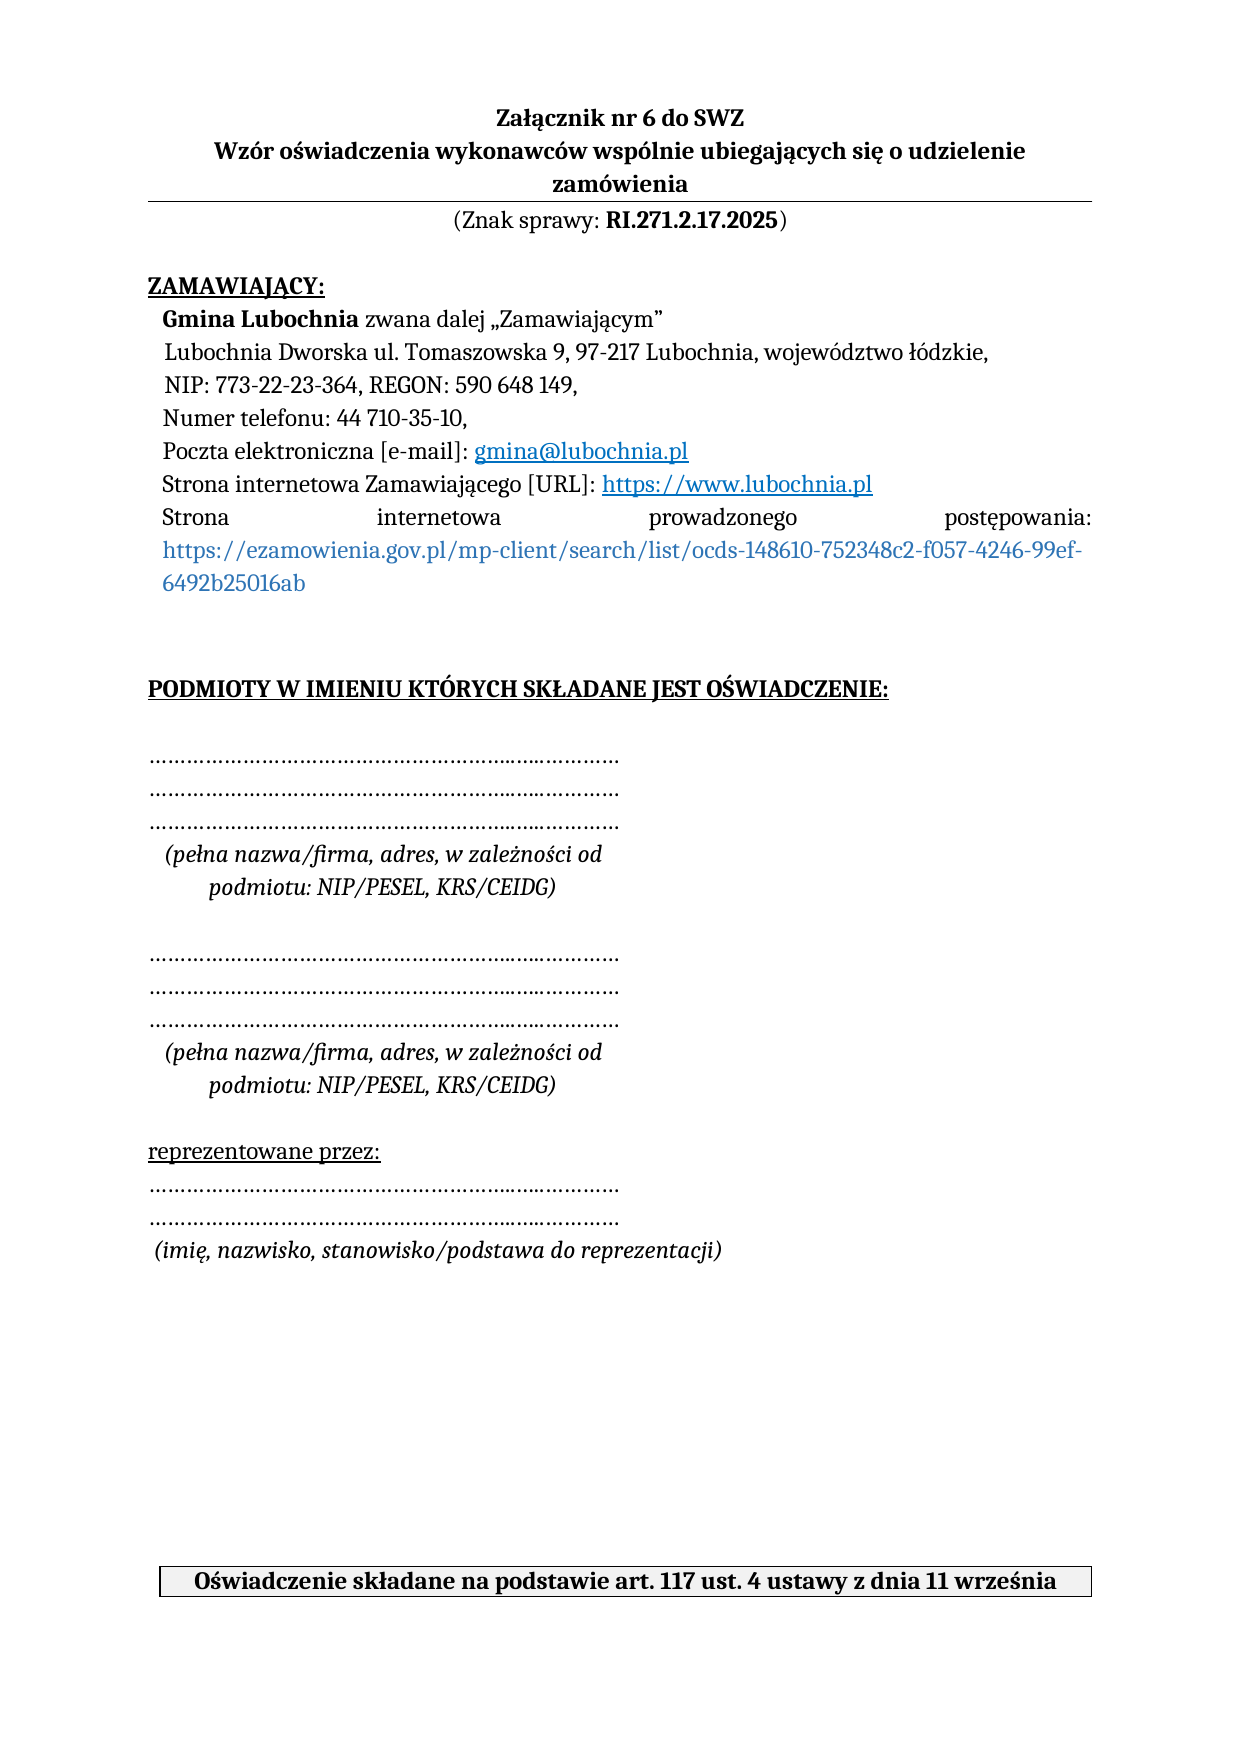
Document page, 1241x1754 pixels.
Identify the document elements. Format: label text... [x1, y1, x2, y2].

text Numer telefonu: 44 710-35-10, [162, 404, 1092, 433]
text (Znak sprawy: RI.271.2.17.2025) [148, 206, 1092, 235]
text (pełna nazwa/firma, adres, w zależności od podmiotu: NIP/PESEL, KRS/CEIDG) [148, 1038, 621, 1099]
text …………………………………………………..…..………… [148, 741, 650, 769]
text Gmina Lubochnia zwana dalej „Zamawiającym” [162, 305, 1092, 334]
text Strona internetowa prowadzonego postępowania: https://ezamowienia.gov.pl/mp-client/search/list/ocds-148610-752348c2-f057-4246-99ef-6492b25016ab [162, 503, 1092, 598]
text …………………………………………………..…..………… [148, 807, 650, 835]
text …………………………………………………..…..………… [148, 1005, 650, 1033]
text NIP: 773-22-23-364, REGON: 590 648 149, [148, 371, 1092, 400]
text Lubochnia Dworska ul. Tomaszowska 9, 97-217 Lubochnia, województwo łódzkie, [148, 338, 1092, 367]
text …………………………………………………..…..………… [148, 939, 650, 967]
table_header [161, 1567, 1091, 1596]
text Wzór oświadczenia wykonawców wspólnie ubiegających się o udzielenie zamówienia [148, 137, 1092, 201]
text reprezentowane przez: [148, 1137, 1092, 1166]
text PODMIOTY W IMIENIU KTÓRYCH SKŁADANE JEST OŚWIADCZENIE: [148, 674, 1092, 703]
text Poczta elektroniczna [e-mail]: gmina@lubochnia.pl [162, 437, 1092, 466]
text Załącznik nr 6 do SWZ [148, 104, 1092, 133]
text …………………………………………………..…..………… [148, 1170, 650, 1198]
text Strona internetowa Zamawiającego [URL]: https://www.lubochnia.pl [162, 470, 1092, 499]
text (pełna nazwa/firma, adres, w zależności od podmiotu: NIP/PESEL, KRS/CEIDG) [148, 839, 621, 901]
text …………………………………………………..…..………… [148, 1203, 650, 1232]
text ZAMAWIAJĄCY: [148, 272, 1092, 301]
text …………………………………………………..…..………… [148, 972, 650, 1000]
text …………………………………………………..…..………… [148, 773, 650, 802]
text (imię, nazwisko, stanowisko/podstawa do reprezentacji) [148, 1236, 1092, 1264]
